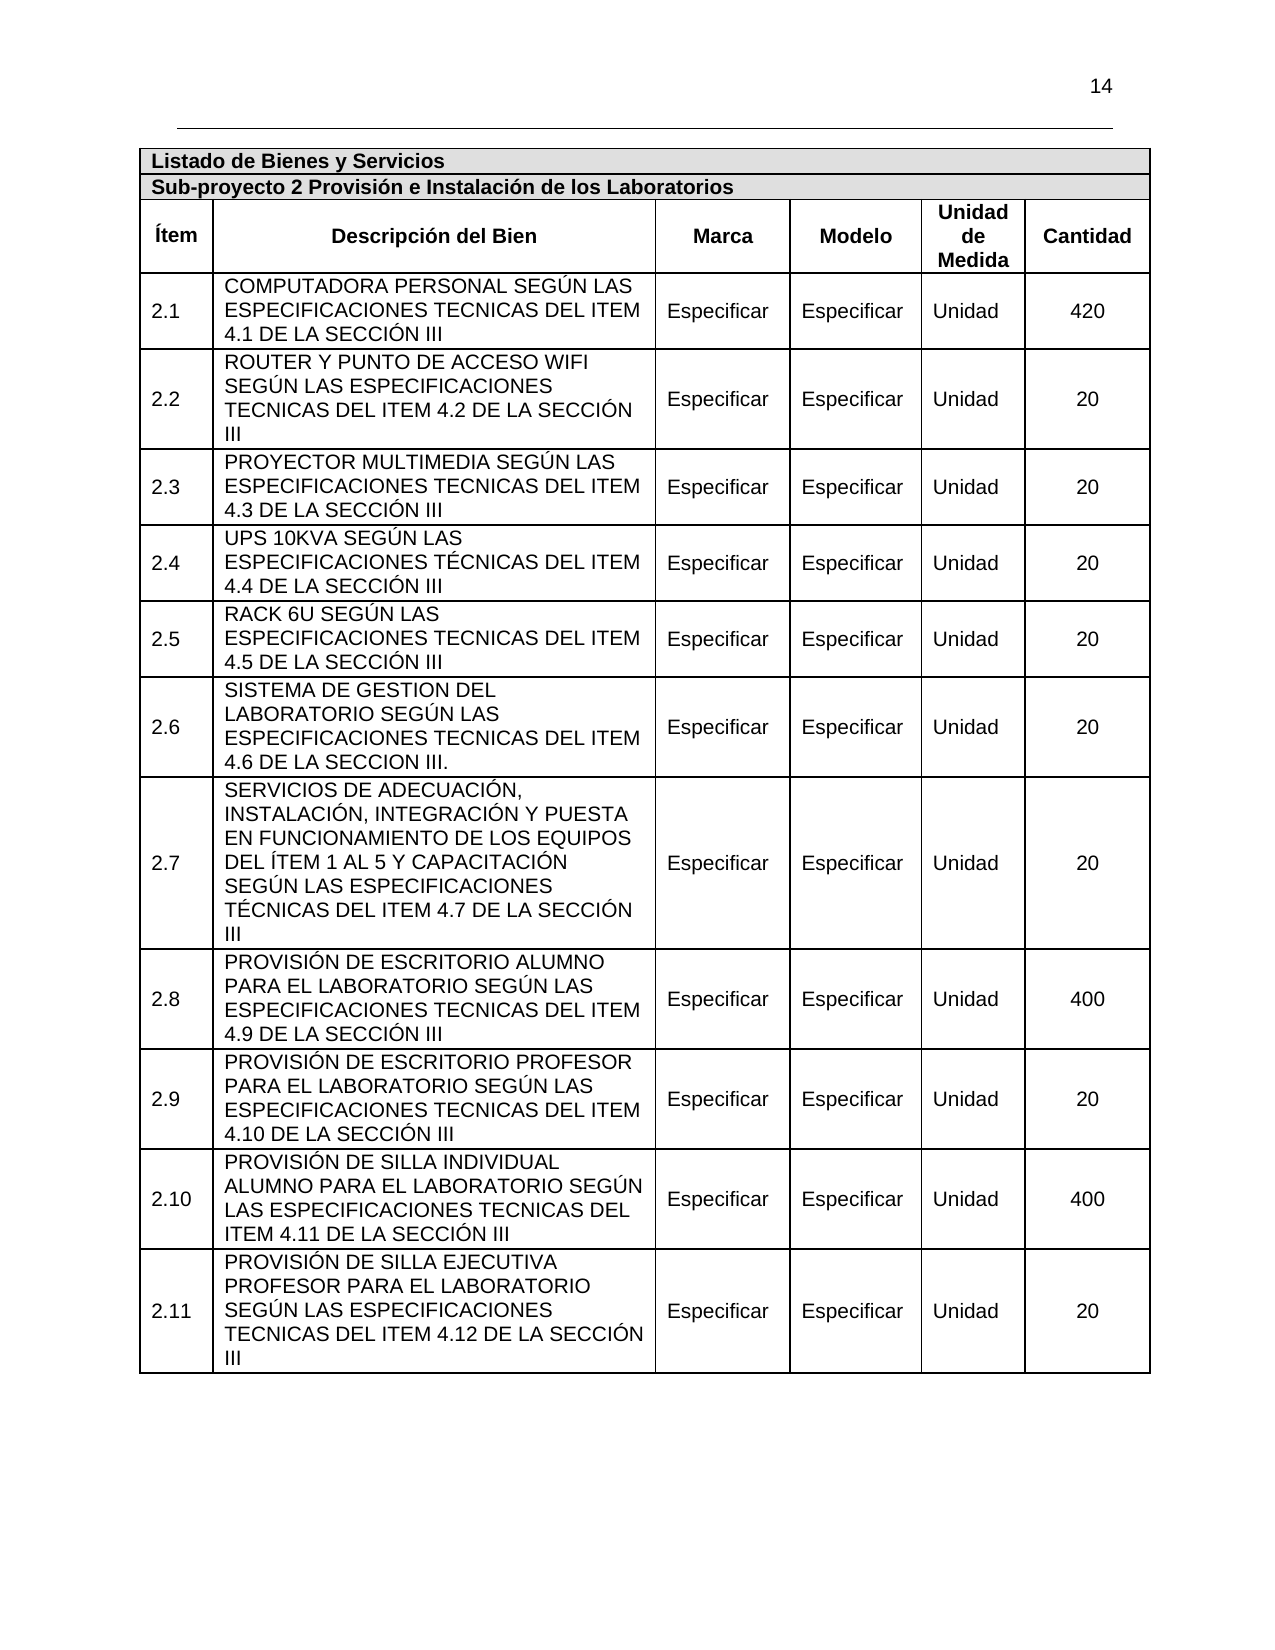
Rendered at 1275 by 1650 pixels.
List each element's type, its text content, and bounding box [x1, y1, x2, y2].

table_cell 2.4 [141, 526, 212, 600]
table_cell 20 [1026, 526, 1149, 600]
table_cell Unidad [922, 678, 1024, 776]
table_cell Especificar [656, 274, 789, 348]
table_cell UPS 10KVA SEGÚN LAS ESPECIFICACIONES TÉCNICAS DEL ITEM 4.4 DE LA SECCIÓN III [214, 526, 655, 600]
table_cell SISTEMA DE GESTION DEL LABORATORIO SEGÚN LAS ESPECIFICACIONES TECNICAS DEL ITEM 4.6 DE LA SECCION III. [214, 678, 655, 776]
table_cell 2.6 [141, 678, 212, 776]
table_cell 2.11 [141, 1250, 212, 1372]
table_cell Sub-proyecto 2 Provisión e Instalación de los Laboratorios [141, 175, 1149, 199]
table_cell PROVISIÓN DE ESCRITORIO ALUMNO PARA EL LABORATORIO SEGÚN LAS ESPECIFICACIONES TECNICAS DEL ITEM 4.9 DE LA SECCIÓN III [214, 950, 655, 1048]
table_cell Unidad [922, 350, 1024, 448]
table_cell Especificar [656, 1150, 789, 1248]
table_cell Especificar [791, 274, 921, 348]
table_cell Descripción del Bien [214, 200, 655, 272]
table_cell SERVICIOS DE ADECUACIÓN, INSTALACIÓN, INTEGRACIÓN Y PUESTA EN FUNCIONAMIENTO DE LOS EQUIPOS DEL ÍTEM 1 AL 5 Y CAPACITACIÓN SEGÚN LAS ESPECIFICACIONES TÉCNICAS DEL ITEM 4.7 DE LA SECCIÓN III [214, 778, 655, 948]
table_cell Cantidad [1026, 200, 1149, 272]
table_cell 2.1 [141, 274, 212, 348]
table_header [790, 149, 921, 173]
table_cell Unidad [922, 1050, 1024, 1148]
table_cell ROUTER Y PUNTO DE ACCESO WIFI SEGÚN LAS ESPECIFICACIONES TECNICAS DEL ITEM 4.2 DE LA SECCIÓN III [214, 350, 655, 448]
table_cell Unidad [922, 778, 1024, 948]
table_cell PROVISIÓN DE ESCRITORIO PROFESOR PARA EL LABORATORIO SEGÚN LAS ESPECIFICACIONES TECNICAS DEL ITEM 4.10 DE LA SECCIÓN III [214, 1050, 655, 1148]
table_header [1025, 149, 1149, 173]
table_cell Unidad [922, 526, 1024, 600]
table_cell 2.8 [141, 950, 212, 1048]
table_cell 2.9 [141, 1050, 212, 1148]
table_cell Especificar [656, 526, 789, 600]
table_cell 2.5 [141, 602, 212, 676]
table_cell 2.3 [141, 450, 212, 524]
table_cell 20 [1026, 1050, 1149, 1148]
table_cell Unidad [922, 602, 1024, 676]
table_cell 20 [1026, 778, 1149, 948]
table_cell 2.7 [141, 778, 212, 948]
table_cell Especificar [791, 602, 921, 676]
table_cell Especificar [656, 1250, 789, 1372]
table_cell 20 [1026, 1250, 1149, 1372]
table_cell Especificar [791, 1150, 921, 1248]
table_cell Especificar [791, 1050, 921, 1148]
table_cell PROYECTOR MULTIMEDIA SEGÚN LAS ESPECIFICACIONES TECNICAS DEL ITEM 4.3 DE LA SECCIÓN III [214, 450, 655, 524]
table_cell 20 [1026, 602, 1149, 676]
table_cell 20 [1026, 450, 1149, 524]
table_cell Unidadde Medida [922, 200, 1024, 272]
table_cell PROVISIÓN DE SILLA EJECUTIVA PROFESOR PARA EL LABORATORIO SEGÚN LAS ESPECIFICACIONES TECNICAS DEL ITEM 4.12 DE LA SECCIÓN III [214, 1250, 655, 1372]
table_cell Unidad [922, 274, 1024, 348]
table_cell Especificar [791, 678, 921, 776]
table_header [921, 149, 1025, 173]
table_cell Especificar [656, 778, 789, 948]
table_cell Especificar [656, 450, 789, 524]
table_cell Especificar [791, 778, 921, 948]
table_cell Modelo [791, 200, 921, 272]
table_cell 2.2 [141, 350, 212, 448]
table_cell 20 [1026, 350, 1149, 448]
table_cell 2.10 [141, 1150, 212, 1248]
table_cell PROVISIÓN DE SILLA INDIVIDUAL ALUMNO PARA EL LABORATORIO SEGÚN LAS ESPECIFICACIONES TECNICAS DEL ITEM 4.11 DE LA SECCIÓN III [214, 1150, 655, 1248]
table_cell Especificar [791, 450, 921, 524]
table_cell Unidad [922, 1150, 1024, 1248]
table_cell Marca [656, 200, 789, 272]
table_cell 420 [1026, 274, 1149, 348]
table_cell Especificar [656, 602, 789, 676]
table_cell Especificar [791, 350, 921, 448]
table_cell Especificar [656, 678, 789, 776]
table_cell Unidad [922, 950, 1024, 1048]
table_cell COMPUTADORA PERSONAL SEGÚN LAS ESPECIFICACIONES TECNICAS DEL ITEM 4.1 DE LA SECCIÓN III [214, 274, 655, 348]
table_header Listado de Bienes y Servicios [141, 149, 656, 173]
table_cell Unidad [922, 450, 1024, 524]
table_cell Especificar [791, 526, 921, 600]
table_cell 20 [1026, 678, 1149, 776]
table_header [656, 149, 790, 173]
table_cell Unidad [922, 1250, 1024, 1372]
table_cell Ítem [141, 200, 212, 272]
table_cell Especificar [791, 950, 921, 1048]
table_cell Especificar [656, 950, 789, 1048]
table_cell Especificar [791, 1250, 921, 1372]
table_cell RACK 6U SEGÚN LAS ESPECIFICACIONES TECNICAS DEL ITEM 4.5 DE LA SECCIÓN III [214, 602, 655, 676]
table_cell 400 [1026, 1150, 1149, 1248]
table_cell 400 [1026, 950, 1149, 1048]
table_cell Especificar [656, 1050, 789, 1148]
table_cell Especificar [656, 350, 789, 448]
